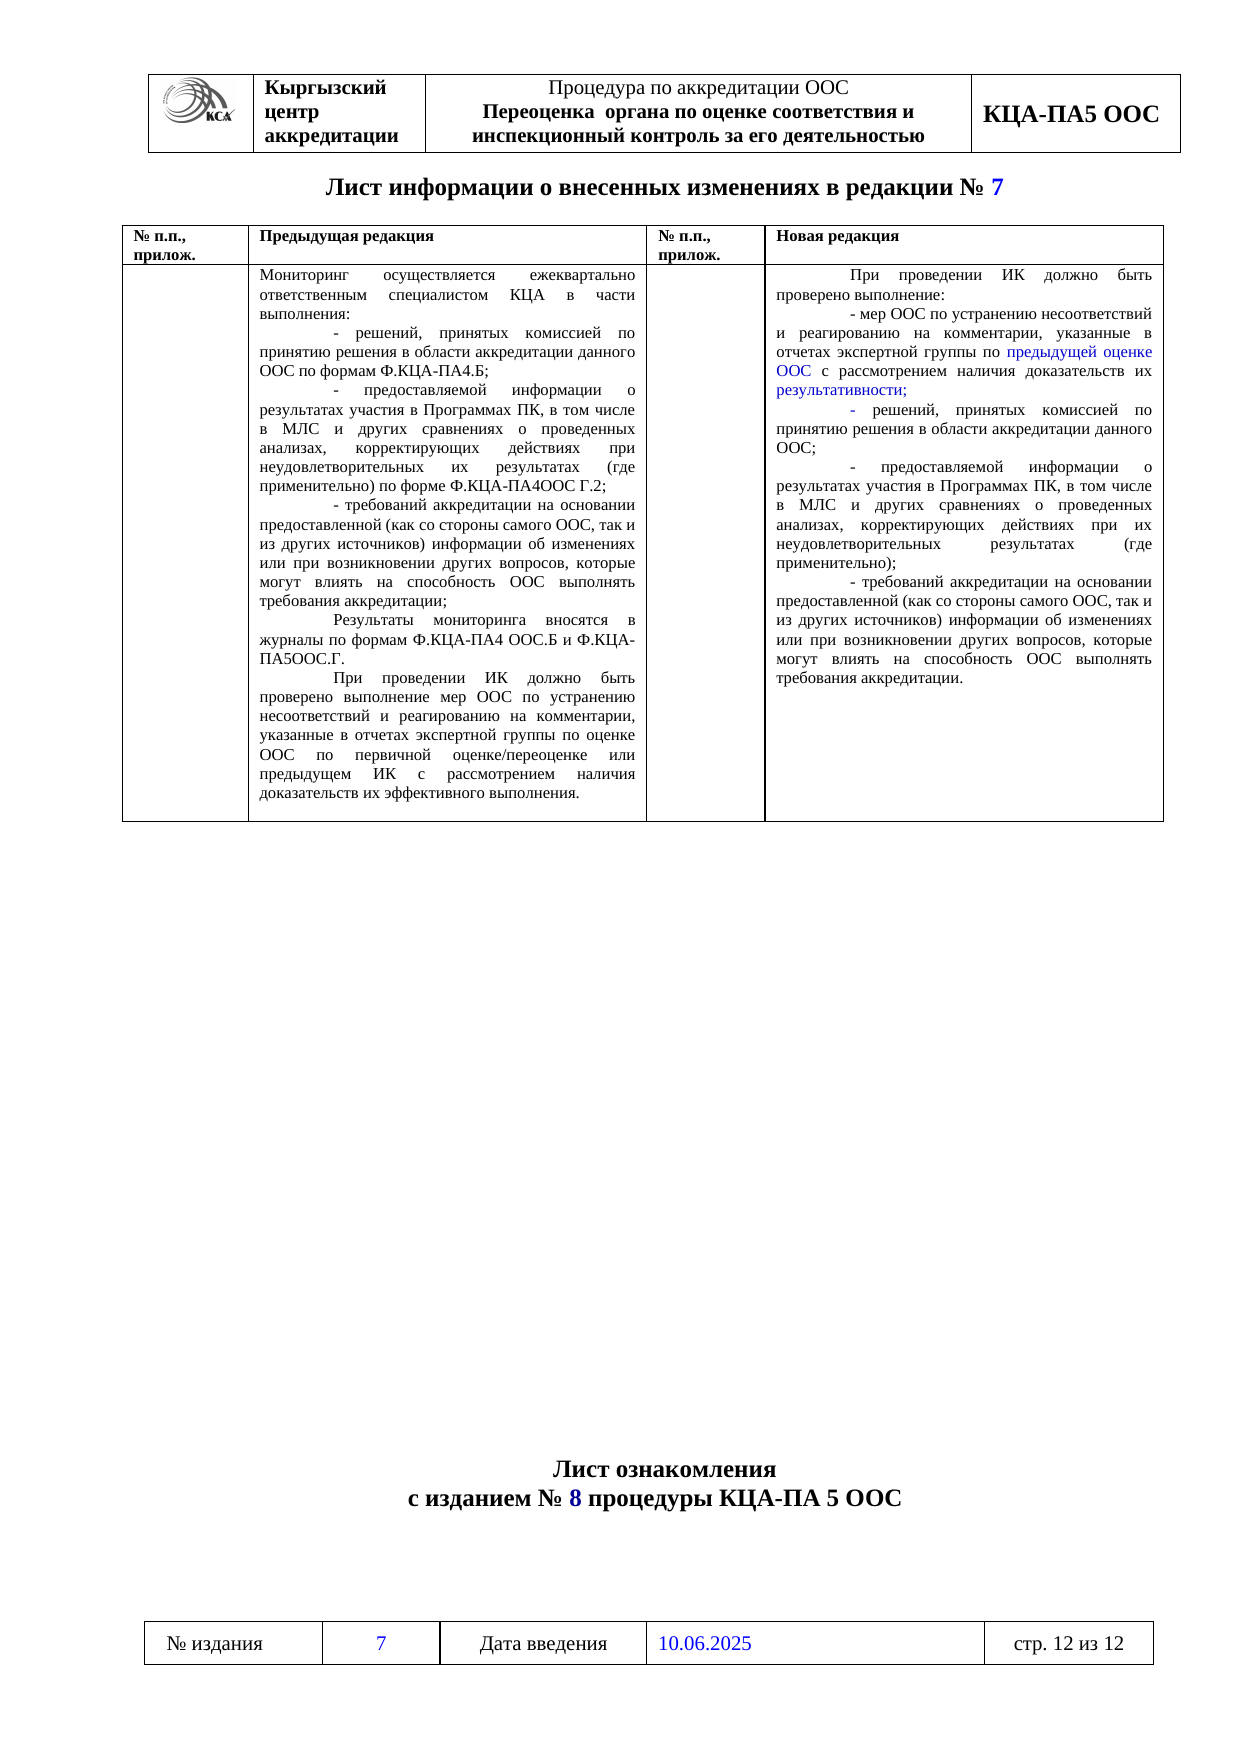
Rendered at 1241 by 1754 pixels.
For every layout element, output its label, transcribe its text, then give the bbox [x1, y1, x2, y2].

table_header Новая редакция [766, 226, 1163, 264]
table_header Предыдущая редакция [249, 226, 646, 264]
table_cell [123, 265, 248, 821]
table_cell При проведении ИК должно быть проверено выполнение: - мер ООС по устранению несоответствий и реагированию на комментарии, указанные в отчетах экспертной группы по предыдущей оценке ООС с рассмотрением наличия доказательств их результативности; - решений, принятых комиссией по принятию решения в области аккредитации данного ООС; - предоставляемой информации о результатах участия в Программах ПК, в том числе в МЛС и других сравнениях о проведенных анализах, корректирующих действиях при их неудовлетворительных результатах (где применительно); - требований аккредитации на основании предоставленной (как со стороны самого ООС, так и из других источников) информации об изменениях или при возникновении других вопросов, которые могут влиять на способность ООС выполнять требования аккредитации. [766, 265, 1163, 821]
table_cell [647, 265, 764, 821]
text с изданием № 8 процедуры КЦА-ПА 5 ООС [148, 1483, 1162, 1512]
text Лист ознакомления [148, 1454, 1181, 1483]
text Лист информации о внесенных изменениях в редакции № 7 [148, 172, 1181, 201]
table_cell Мониторинг осуществляется ежеквартально ответственным специалистом КЦА в части выполнения: - решений, принятых комиссией по принятию решения в области аккредитации данного ООС по формам Ф.КЦА-ПА4.Б; - предоставляемой информации о результатах участия в Программах ПК, в том числе в МЛС и других сравнениях о проведенных анализах, корректирующих действиях при неудовлетворительных их результатах (где применительно) по форме Ф.КЦА-ПА4ООС Г.2; - требований аккредитации на основании предоставленной (как со стороны самого ООС, так и из других источников) информации об изменениях или при возникновении других вопросов, которые могут влиять на способность ООС выполнять требования аккредитации; Результаты мониторинга вносятся в журналы по формам Ф.КЦА-ПА4 ООС.Б и Ф.КЦА-ПА5ООС.Г. При проведении ИК должно быть проверено выполнение мер ООС по устранению несоответствий и реагированию на комментарии, указанные в отчетах экспертной группы по оценке ООС по первичной оценке/переоценке или предыдущем ИК с рассмотрением наличия доказательств их эффективного выполнения. [249, 265, 646, 821]
table_header № п.п., прилож. [647, 226, 764, 264]
table_header № п.п., прилож. [123, 226, 248, 264]
picture [159, 75, 236, 123]
